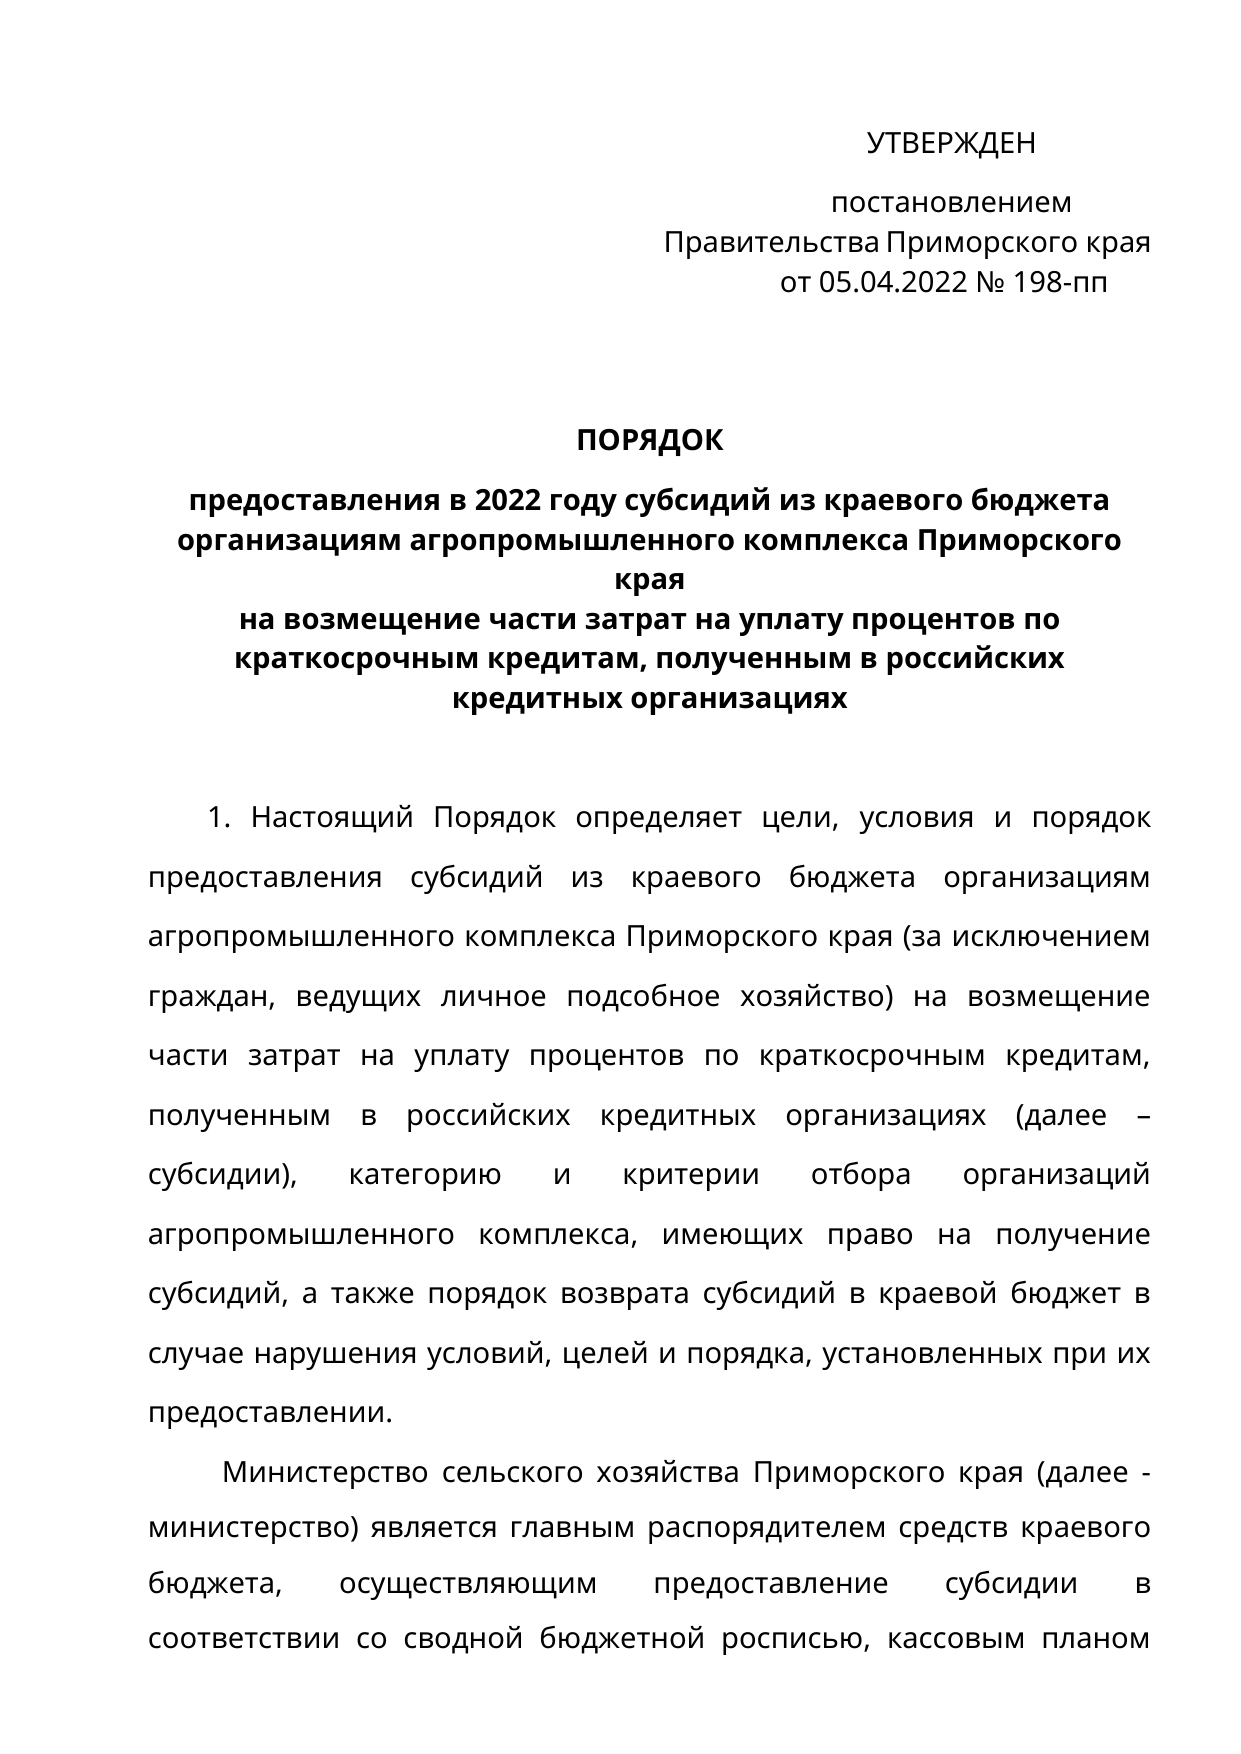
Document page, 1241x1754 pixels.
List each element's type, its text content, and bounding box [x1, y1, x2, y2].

text Правительства Приморского края [148, 221, 1152, 261]
title ПОРЯДОК [148, 419, 1152, 459]
text УТВЕРЖДЕН [148, 122, 1152, 162]
title на возмещение части затрат на уплату процентов по краткосрочным кредитам, полученным в российских кредитных организациях [148, 598, 1152, 717]
title предоставления в 2022 году субсидий из краевого бюджета [148, 479, 1152, 519]
text от 05.04.2022 № 198-пп [148, 261, 1152, 301]
text 1. Настоящий Порядок определяет цели, условия и порядок предоставления субсидий из краевого бюджета организациям агропромышленного комплекса Приморского края (за исключением граждан, ведущих личное подсобное хозяйство) на возмещение части затрат на уплату процентов по краткосрочным кредитам, полученным в российских кредитных организациях (далее – субсидии), категорию и критерии отбора организаций агропромышленного комплекса, имеющих право на получение субсидий, а также порядок возврата субсидий в краевой бюджет в случае нарушения условий, целей и порядка, установленных при их предоставлении. [148, 797, 1152, 1431]
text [148, 1451, 1152, 1657]
text постановлением [148, 181, 1152, 221]
title организациям агропромышленного комплекса Приморского края [148, 519, 1152, 598]
